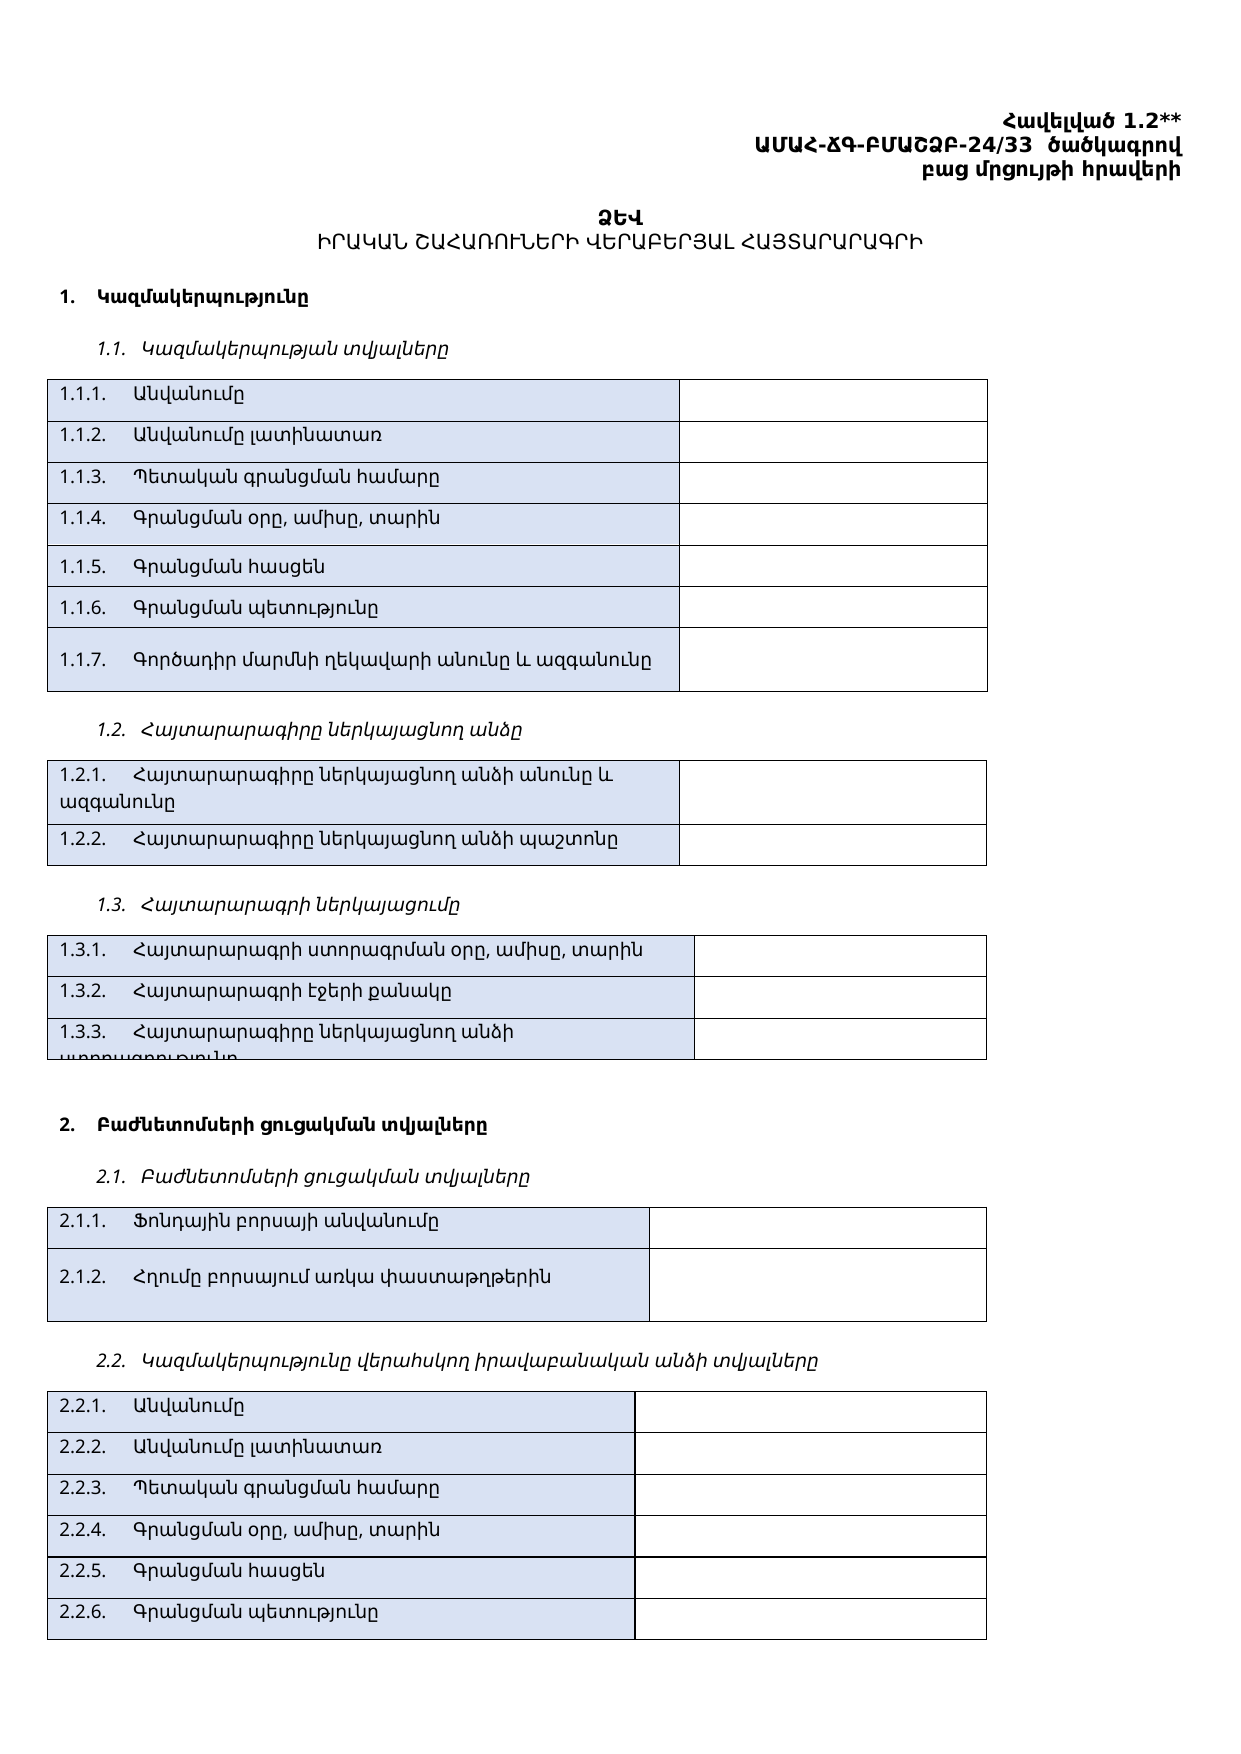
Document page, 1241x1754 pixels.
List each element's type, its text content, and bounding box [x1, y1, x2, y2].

table_cell [695, 977, 986, 1018]
table_cell [680, 546, 987, 586]
list Հայտարարագրի ներկայացումը [96, 891, 1181, 917]
table_cell [636, 1433, 986, 1474]
table_header Հայտարարագիրը ներկայացնող անձի անունը և ազգանունը [48, 761, 679, 824]
table_cell [680, 825, 986, 865]
table_cell Պետական գրանցման համարը [48, 463, 679, 503]
table_cell Գրանցման օրը, ամիսը, տարին [48, 1516, 634, 1556]
list Կազմակերպությունը վերահսկող իրավաբանական անձի տվյալները [96, 1347, 1181, 1373]
table_cell Անվանումը լատինատառ [48, 1433, 634, 1474]
table_header Անվանումը [48, 380, 679, 421]
table_cell Գրանցման պետությունը [48, 1599, 634, 1639]
table_cell Գրանցման հասցեն [48, 546, 679, 586]
table_cell Հղումը բորսայում առկա փաստաթղթերին [48, 1249, 649, 1321]
list Բաժնետոմսերի ցուցակման տվյալները [59, 1111, 1181, 1137]
table_cell [680, 504, 987, 544]
table_cell [695, 1019, 986, 1059]
table_cell Անվանումը լատինատառ [48, 422, 679, 462]
table_cell [636, 1475, 986, 1515]
table_header [680, 761, 986, 824]
table_cell [650, 1249, 986, 1321]
list Հայտարարագիրը ներկայացնող անձը [96, 717, 1181, 742]
table_header Ֆոնդային բորսայի անվանումը [48, 1208, 649, 1248]
table_cell [680, 463, 987, 503]
table_cell [636, 1558, 986, 1598]
list Կազմակերպությունը [59, 283, 1181, 309]
table_header [636, 1392, 986, 1432]
table_cell [680, 587, 987, 627]
table_cell Պետական գրանցման համարը [48, 1475, 634, 1515]
table_header [695, 936, 986, 976]
table_header Հայտարարագրի ստորագրման օրը, ամիսը, տարին [48, 936, 694, 976]
table_cell Գործադիր մարմնի ղեկավարի անունը և ազգանունը [48, 628, 679, 691]
table_cell Հայտարարագիրը ներկայացնող անձի ստորագրությունը [48, 1019, 694, 1059]
list Կազմակերպության տվյալները [96, 336, 1181, 361]
text ԱՄԱՀ-ՃԳ-ԲՄԱՇՁԲ-24/33 ծածկագրով [59, 133, 1181, 157]
table_cell Հայտարարագրի էջերի քանակը [48, 977, 694, 1018]
table_cell [680, 422, 987, 462]
table_cell Հայտարարագիրը ներկայացնող անձի պաշտոնը [48, 825, 679, 865]
subtitle Հավելված 1.2** [59, 109, 1181, 133]
table_cell Գրանցման պետությունը [48, 587, 679, 627]
table_cell [636, 1516, 986, 1556]
text բաց մրցույթի հրավերի [59, 157, 1181, 182]
table_cell Գրանցման հասցեն [48, 1558, 634, 1598]
table_header [680, 380, 987, 421]
list Բաժնետոմսերի ցուցակման տվյալները [96, 1163, 1181, 1188]
table_header Անվանումը [48, 1392, 634, 1432]
text ՁԵՎ [59, 206, 1181, 230]
table_cell [680, 628, 987, 691]
text ԻՐԱԿԱՆ ՇԱՀԱՌՈՒՆԵՐԻ ՎԵՐԱԲԵՐՅԱԼ ՀԱՅՏԱՐԱՐԱԳՐԻ [59, 230, 1181, 254]
table_cell Գրանցման օրը, ամիսը, տարին [48, 504, 679, 544]
table_cell [636, 1599, 986, 1639]
table_header [650, 1208, 986, 1248]
